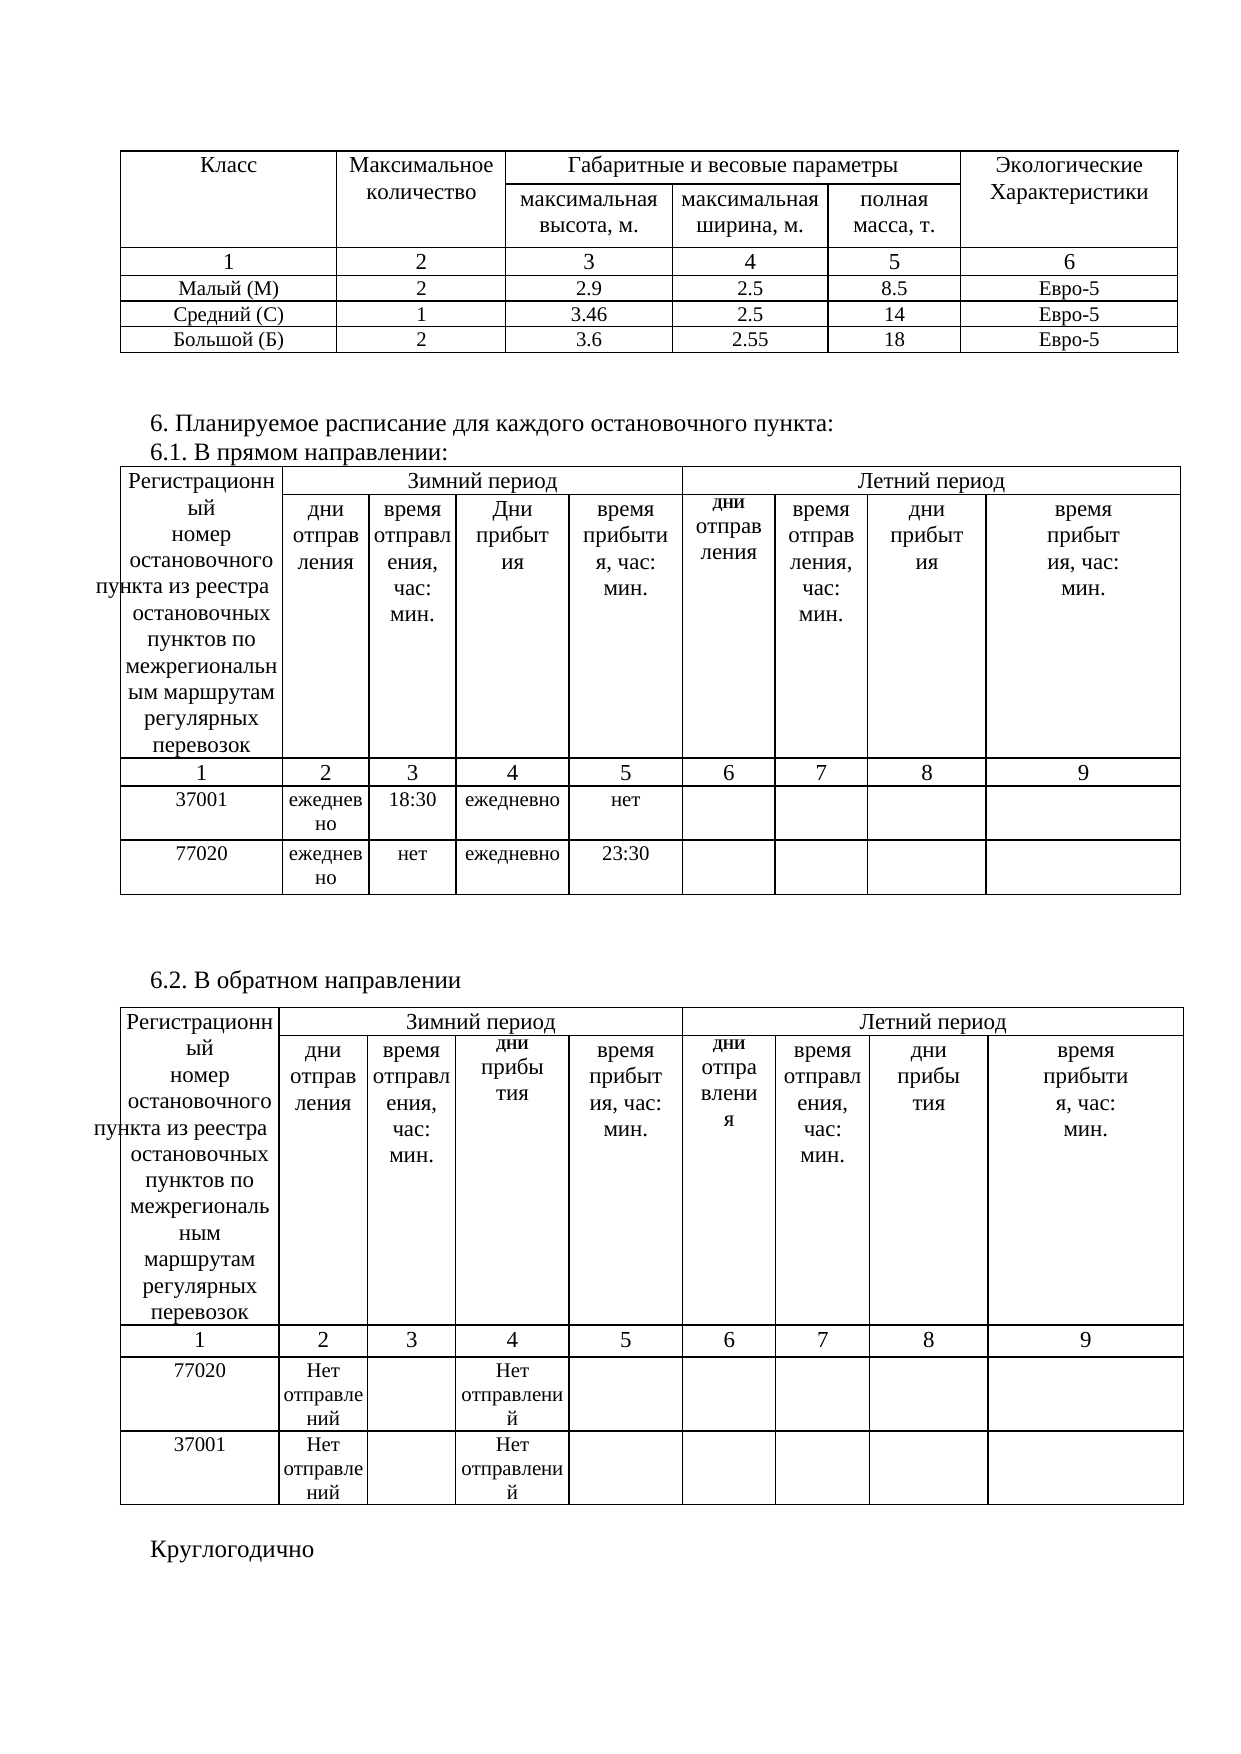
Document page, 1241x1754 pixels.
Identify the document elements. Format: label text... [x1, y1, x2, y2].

table_cell 5 [570, 1326, 682, 1356]
table_cell Евро-5 [961, 276, 1177, 300]
table_cell 3 [370, 759, 455, 785]
table_cell [868, 787, 985, 839]
table_cell [870, 1432, 987, 1504]
table_cell 2 [337, 276, 505, 300]
table_cell ДНИ прибы тия [456, 1036, 568, 1324]
table_cell дни отправ ления [283, 495, 368, 757]
table_cell [683, 1358, 775, 1430]
table_cell 1 [121, 1326, 278, 1356]
table_cell [776, 1432, 869, 1504]
table_cell 77020 [121, 1358, 278, 1430]
table_header Регистрационный номер остановочного пункта из реестра остановочных пунктов по межрегиональным маршрутам регулярных перевозок [121, 467, 282, 757]
table_cell [570, 1432, 682, 1504]
table_cell [870, 1358, 987, 1430]
table_header Класс [121, 152, 336, 247]
table_cell 3 [368, 1326, 455, 1356]
table_cell нет [370, 841, 455, 894]
text 6.2. В обратном направлении [150, 965, 1090, 994]
table_cell 18:30 [370, 787, 455, 839]
table_header Габаритные и весовые параметры [506, 152, 960, 183]
table_cell [683, 787, 774, 839]
table_cell время прибыти я, час: мин. [989, 1036, 1183, 1324]
table_cell [868, 841, 985, 894]
table_cell 18 [829, 327, 960, 351]
table_header Максимальное количество [337, 152, 505, 247]
table_cell [987, 787, 1180, 839]
table_cell 3.6 [506, 327, 672, 351]
table_cell [776, 787, 867, 839]
table_cell ежедневно [457, 787, 568, 839]
table_cell 2.9 [506, 276, 672, 300]
table_cell время отправл ения, час: мин. [370, 495, 455, 757]
table_cell 2.5 [673, 276, 827, 300]
table_cell 6 [683, 759, 774, 785]
table_cell Нет отправлений [456, 1358, 568, 1430]
table_cell 7 [776, 1326, 869, 1356]
table_cell 2 [337, 327, 505, 351]
text 6.1. В прямом направлении: [150, 437, 1090, 466]
table_cell дни отправ ления [280, 1036, 367, 1324]
table_cell 3.46 [506, 302, 672, 326]
table_cell время отправл ения, час: мин. [368, 1036, 455, 1324]
table_cell максимальная ширина, м. [673, 185, 827, 247]
table_cell время отправ ления, час: мин. [776, 495, 867, 757]
table_cell 7 [776, 759, 867, 785]
table_header Зимний период [280, 1008, 682, 1034]
table_cell 5 [570, 759, 682, 785]
table_cell [776, 1358, 869, 1430]
table_cell 2.55 [673, 327, 827, 351]
table_cell Нет отправлений [456, 1432, 568, 1504]
table_cell Нет отправлений [280, 1358, 367, 1430]
table_cell Евро-5 [961, 327, 1177, 351]
table_cell 8 [870, 1326, 987, 1356]
table_cell 6 [683, 1326, 775, 1356]
table_header Экологические Характеристики [961, 152, 1177, 247]
table_cell 4 [456, 1326, 568, 1356]
table_cell 37001 [121, 787, 282, 839]
table_cell 23:30 [570, 841, 682, 894]
table_cell Нет отправлений [280, 1432, 367, 1504]
table_cell 8 [868, 759, 985, 785]
table_cell Малый (М) [121, 276, 336, 300]
table_cell 6 [961, 248, 1177, 274]
text 6. Планируемое расписание для каждого остановочного пункта: [150, 408, 1090, 437]
table_cell Евро-5 [961, 302, 1177, 326]
table_cell 2 [280, 1326, 367, 1356]
table_cell 37001 [121, 1432, 278, 1504]
table_cell [368, 1358, 455, 1430]
table_cell 9 [989, 1326, 1183, 1356]
table_cell время прибыти я, час: мин. [570, 495, 682, 757]
table_cell 3 [506, 248, 672, 274]
table_header Летний период [683, 467, 1180, 493]
table_cell ежедневно [457, 841, 568, 894]
table_cell Дни прибыт ия [457, 495, 568, 757]
table_cell [570, 1358, 682, 1430]
table_cell время прибыт ия, час: мин. [987, 495, 1180, 757]
table_header Зимний период [283, 467, 682, 493]
table_cell 5 [829, 248, 960, 274]
table_cell 4 [457, 759, 568, 785]
table_cell Большой (Б) [121, 327, 336, 351]
table_cell дни прибыт ия [868, 495, 985, 757]
table_cell ежедневно [283, 787, 368, 839]
table_cell [683, 1432, 775, 1504]
text Круглогодично [150, 1534, 1090, 1563]
table_cell нет [570, 787, 682, 839]
table_cell время отправл ения, час: мин. [776, 1036, 869, 1324]
table_cell ДНИ отправ ления [683, 495, 774, 757]
table_cell Средний (С) [121, 302, 336, 326]
table_cell [776, 841, 867, 894]
table_cell [683, 841, 774, 894]
table_cell максимальная высота, м. [506, 185, 672, 247]
table_header Регистрационный номер остановочного пункта из реестра остановочных пунктов по межрегиональным маршрутам регулярных перевозок [121, 1008, 278, 1324]
table_cell 14 [829, 302, 960, 326]
table_cell ежедневно [283, 841, 368, 894]
table_cell [989, 1358, 1183, 1430]
table_cell дни прибы тия [870, 1036, 987, 1324]
table_cell [987, 841, 1180, 894]
table_cell полная масса, т. [829, 185, 960, 247]
table_cell 1 [337, 302, 505, 326]
table_cell [368, 1432, 455, 1504]
table_header Летний период [683, 1008, 1183, 1034]
table_cell 4 [673, 248, 827, 274]
table_cell ДНИ отпра влени я [683, 1036, 775, 1324]
table_cell время прибыт ия, час: мин. [570, 1036, 682, 1324]
table_cell 2.5 [673, 302, 827, 326]
table_cell 8.5 [829, 276, 960, 300]
table_cell 2 [337, 248, 505, 274]
table_cell 1 [121, 248, 336, 274]
table_cell 77020 [121, 841, 282, 894]
table_cell [989, 1432, 1183, 1504]
table_cell 2 [283, 759, 368, 785]
table_cell 9 [987, 759, 1180, 785]
table_cell 1 [121, 759, 282, 785]
